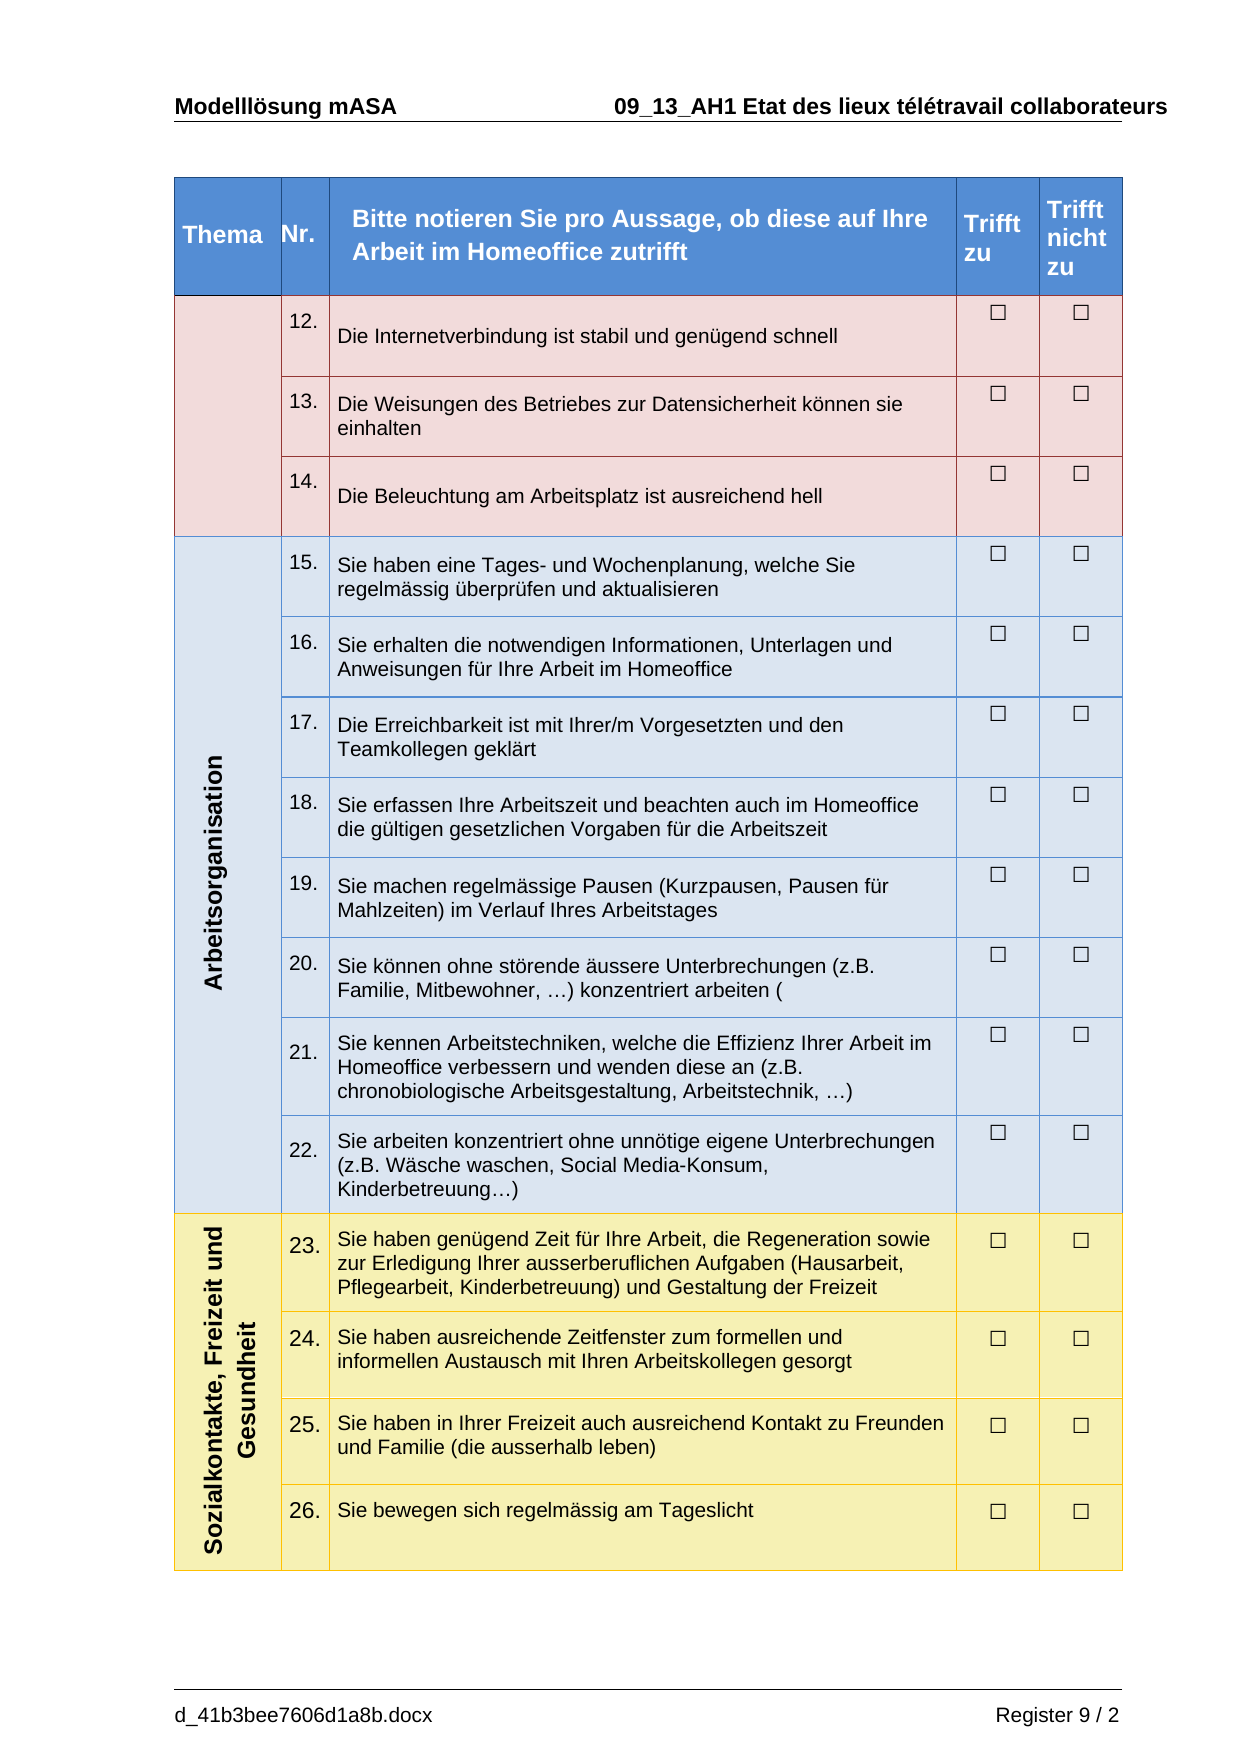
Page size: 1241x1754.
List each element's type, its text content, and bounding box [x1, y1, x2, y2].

table_cell Die Beleuchtung am Arbeitsplatz ist ausreichend hell [330, 457, 956, 536]
table_cell [282, 1018, 329, 1115]
table_cell Die Weisungen des Betriebes zur Datensicherheit können sie einhalten [330, 377, 956, 456]
table_header Thema [175, 178, 281, 295]
table_cell [282, 778, 329, 857]
table_header Bitte notieren Sie pro Aussage, ob diese auf Ihre Arbeit im Homeoffice zutrifft [330, 178, 956, 295]
table_cell [282, 1312, 329, 1397]
table_cell Sie haben eine Tages- und Wochenplanung, welche Sie regelmässig überprüfen und aktualisieren [330, 537, 956, 616]
table_cell [282, 1116, 329, 1213]
table_cell [282, 296, 329, 376]
table_cell Sie bewegen sich regelmässig am Tageslicht [330, 1485, 956, 1570]
table_cell [282, 537, 329, 616]
table_cell Die Internetverbindung ist stabil und genügend schnell [330, 296, 956, 376]
table_cell [282, 457, 329, 536]
table_cell [282, 1399, 329, 1484]
table_cell Arbeitsorganisation [175, 537, 281, 1213]
table_cell Sie erfassen Ihre Arbeitszeit und beachten auch im Homeoffice die gültigen gesetzlichen Vorgaben für die Arbeitszeit [330, 778, 956, 857]
table_cell [282, 1214, 329, 1311]
table_header Nr. [282, 178, 329, 295]
table_cell [282, 938, 329, 1017]
table_cell Sie kennen Arbeitstechniken, welche die Effizienz Ihrer Arbeit im Homeoffice verbessern und wenden diese an (z.B. chronobiologische Arbeitsgestaltung, Arbeitstechnik, …) [330, 1018, 956, 1115]
table_cell Sie haben ausreichende Zeitfenster zum formellen und informellen Austausch mit Ihren Arbeitskollegen gesorgt [330, 1312, 956, 1397]
table_cell Die Erreichbarkeit ist mit Ihrer/m Vorgesetzten und den Teamkollegen geklärt [330, 698, 956, 777]
table_cell Sie erhalten die notwendigen Informationen, Unterlagen und Anweisungen für Ihre Arbeit im Homeoffice [330, 617, 956, 696]
table_cell Sie haben genügend Zeit für Ihre Arbeit, die Regeneration sowie zur Erledigung Ihrer ausserberuflichen Aufgaben (Hausarbeit, Pflegearbeit, Kinderbetreuung) und Gestaltung der Freizeit [330, 1214, 956, 1311]
table_cell Sie können ohne störende äussere Unterbrechungen (z.B. Familie, Mitbewohner, …) konzentriert arbeiten ( [330, 938, 956, 1017]
table_cell Sie haben in Ihrer Freizeit auch ausreichend Kontakt zu Freunden und Familie (die ausserhalb leben) [330, 1399, 956, 1484]
table_cell Sozialkontakte, Freizeit und Gesundheit [175, 1214, 281, 1570]
table_cell [282, 858, 329, 937]
table_cell Sie machen regelmässige Pausen (Kurzpausen, Pausen für Mahlzeiten) im Verlauf Ihres Arbeitstages [330, 858, 956, 937]
table_cell [282, 617, 329, 696]
table_cell [282, 1485, 329, 1570]
table_header Trifft zu [957, 178, 1039, 295]
table_cell Sie arbeiten konzentriert ohne unnötige eigene Unterbrechungen (z.B. Wäsche waschen, Social Media-Konsum, Kinderbetreuung…) [330, 1116, 956, 1213]
table_cell [282, 698, 329, 777]
table_header Trifft nicht zu [1040, 178, 1122, 295]
table_cell [282, 377, 329, 456]
